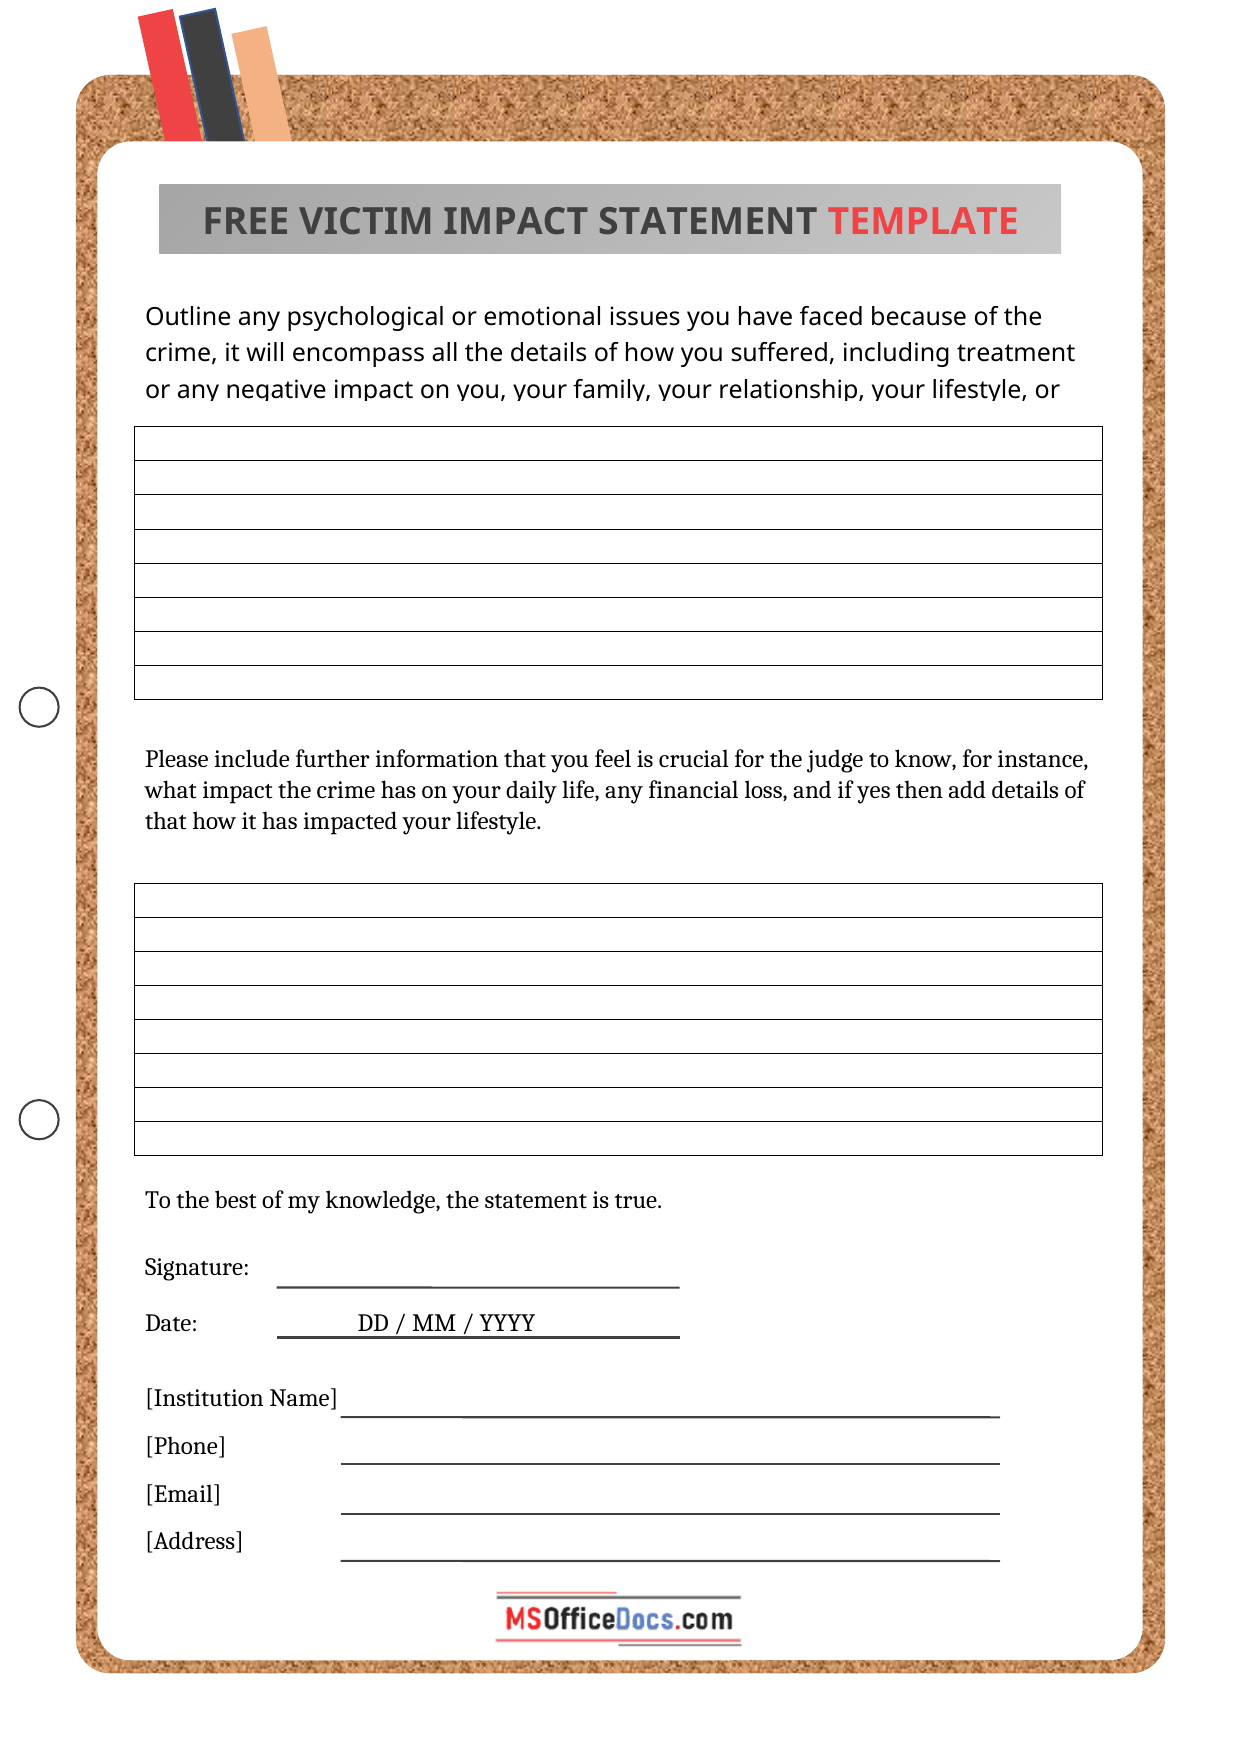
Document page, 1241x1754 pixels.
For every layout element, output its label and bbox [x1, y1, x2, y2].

picture [231, 74, 254, 141]
picture [188, 74, 206, 141]
picture [75, 74, 1166, 1674]
picture [493, 1588, 744, 1648]
